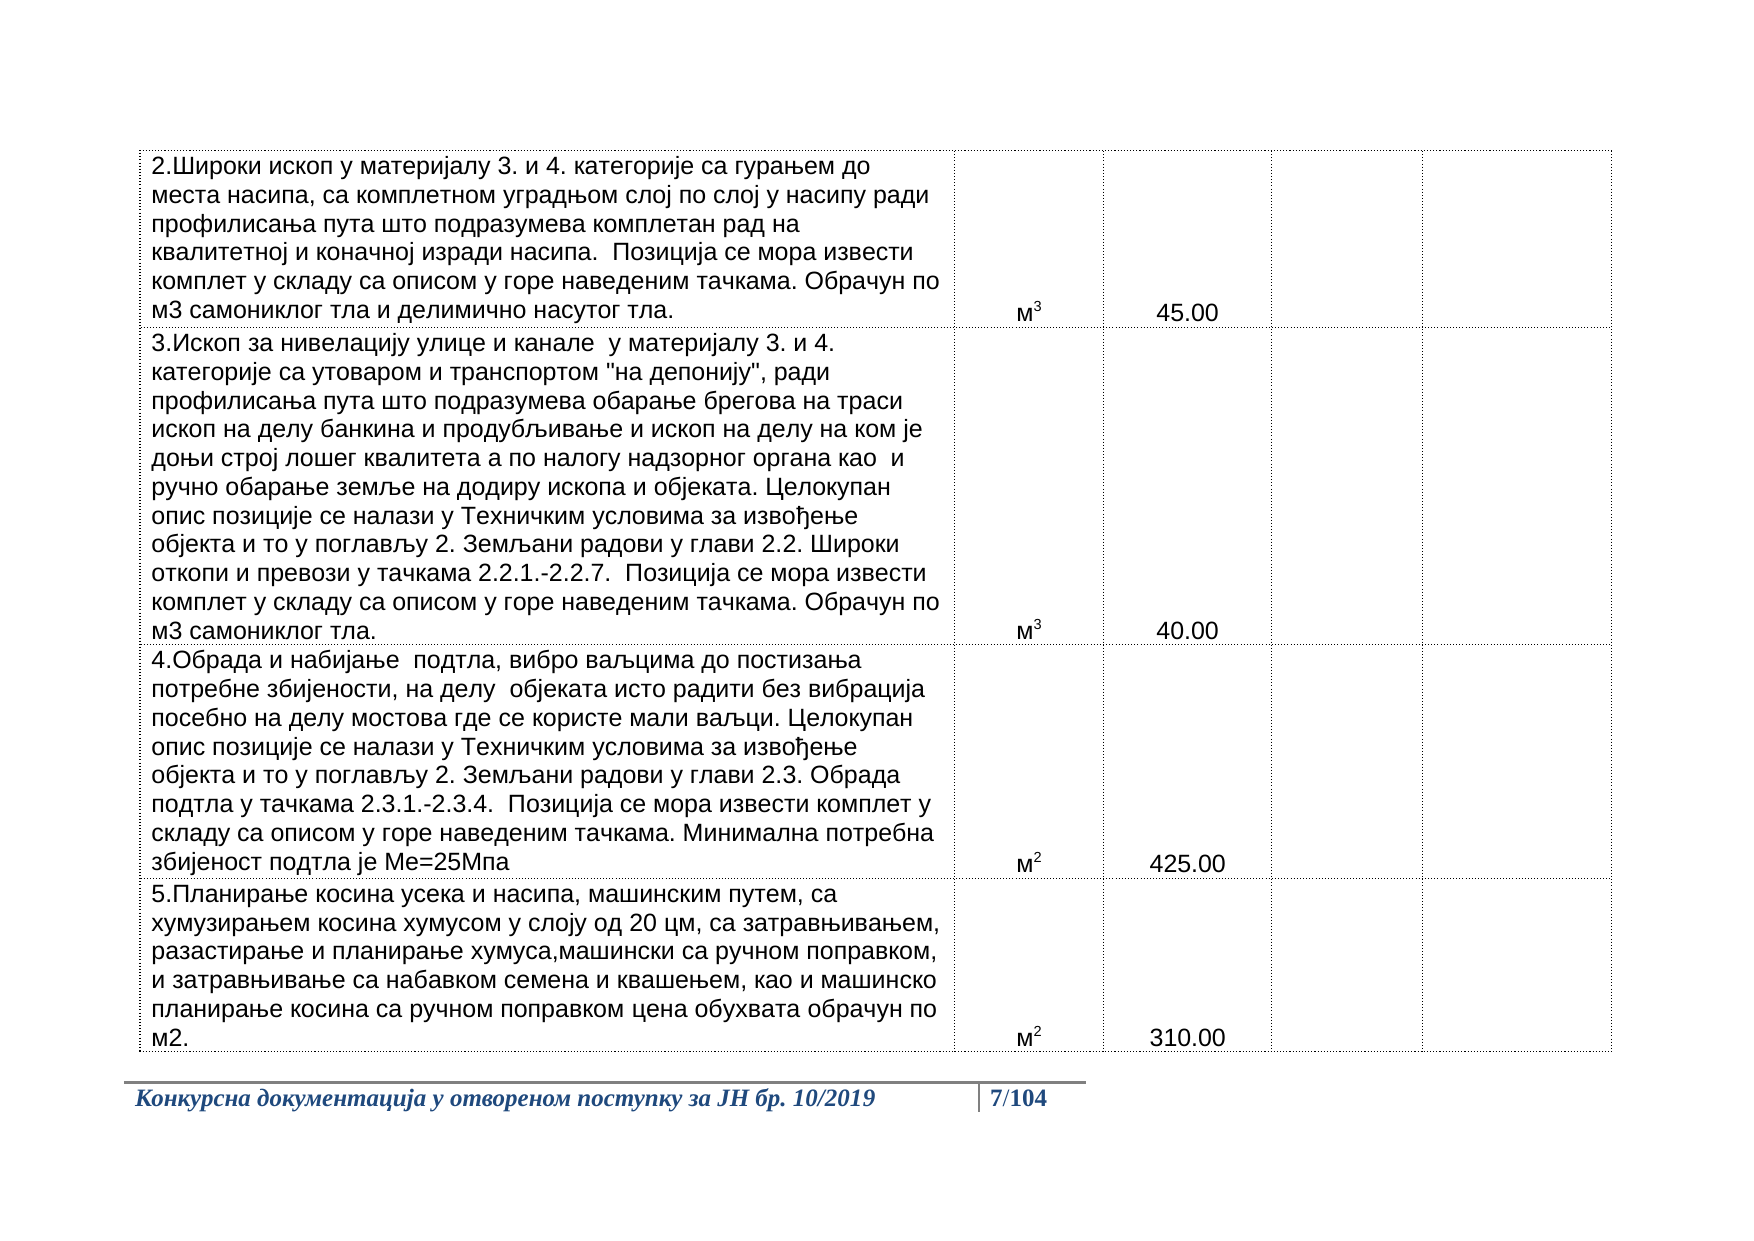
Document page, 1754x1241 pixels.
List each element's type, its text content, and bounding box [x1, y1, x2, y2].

table_cell 3.Ископ за нивелацију улице и канале у материјалу 3. и 4. категорије са утоваром и транспортом "на депонију", ради профилисања пута што подразумева обарање брегова на траси ископ на делу банкина и продубљивање и ископ на делу на ком је доњи строј лошег квалитета а по налогу надзорног органа као и ручно обарање земље на додиру ископа и објеката. Целокупан опис позиције се налази у Техничким условима за извођење објекта и то у поглављу 2. Земљани радови у глави 2.2. Широки откопи и превози у тачкама 2.2.1.-2.2.7. Позиција се мора извести комплет у складу са описом у горе наведеним тачкама. Обрачун по м3 самониклог тла. [140, 327, 954, 644]
table_cell м2 [954, 878, 1103, 1051]
table_cell [1422, 150, 1612, 327]
table_cell 4.Обрада и набијање подтла, вибро ваљцима до постизања потребне збијености, на делу објеката исто радити без вибрација посебно на делу мостова где се користе мали ваљци. Целокупан опис позиције се налази у Техничким условима за извођење објекта и то у поглављу 2. Земљани радови у глави 2.3. Обрада подтла у тачкама 2.3.1.-2.3.4. Позиција се мора извести комплет у складу са описом у горе наведеним тачкама. Минимална потребна збијеност подтла је Ме=25Мпа [140, 644, 954, 878]
table_cell 45.00 [1103, 150, 1272, 327]
table_cell 425.00 [1103, 644, 1272, 878]
table_cell 310.00 [1103, 878, 1272, 1051]
table_cell [1422, 878, 1612, 1051]
table_cell м3 [954, 150, 1103, 327]
table_cell [1272, 878, 1422, 1051]
table_cell [1422, 327, 1612, 644]
table_cell [1272, 644, 1422, 878]
table_cell м2 [954, 644, 1103, 878]
table_cell м3 [954, 327, 1103, 644]
table_cell [1272, 150, 1422, 327]
table_cell [1422, 644, 1612, 878]
table_cell 40.00 [1103, 327, 1272, 644]
table_cell [1272, 327, 1422, 644]
table_cell 5.Планирање косина усека и насипа, машинским путем, са хумузирањем косина хумусом у слоју од 20 цм, са затравњивањем, разастирање и планирање хумуса,машински са ручном поправком, и затравњивање са набавком семена и квашењем, као и машинско планирање косина са ручном поправком цена обухвата обрачун по м2. [140, 878, 954, 1051]
table_cell 2.Широки ископ у материјалу 3. и 4. категорије са гурањем до места насипа, са комплетном уградњом слој по слој у насипу ради профилисања пута што подразумева комплетан рад на квалитетној и коначној изради насипа. Позиција се мора извести комплет у складу са описом у горе наведеним тачкама. Обрачун по м3 самониклог тла и делимично насутог тла. [140, 150, 954, 327]
